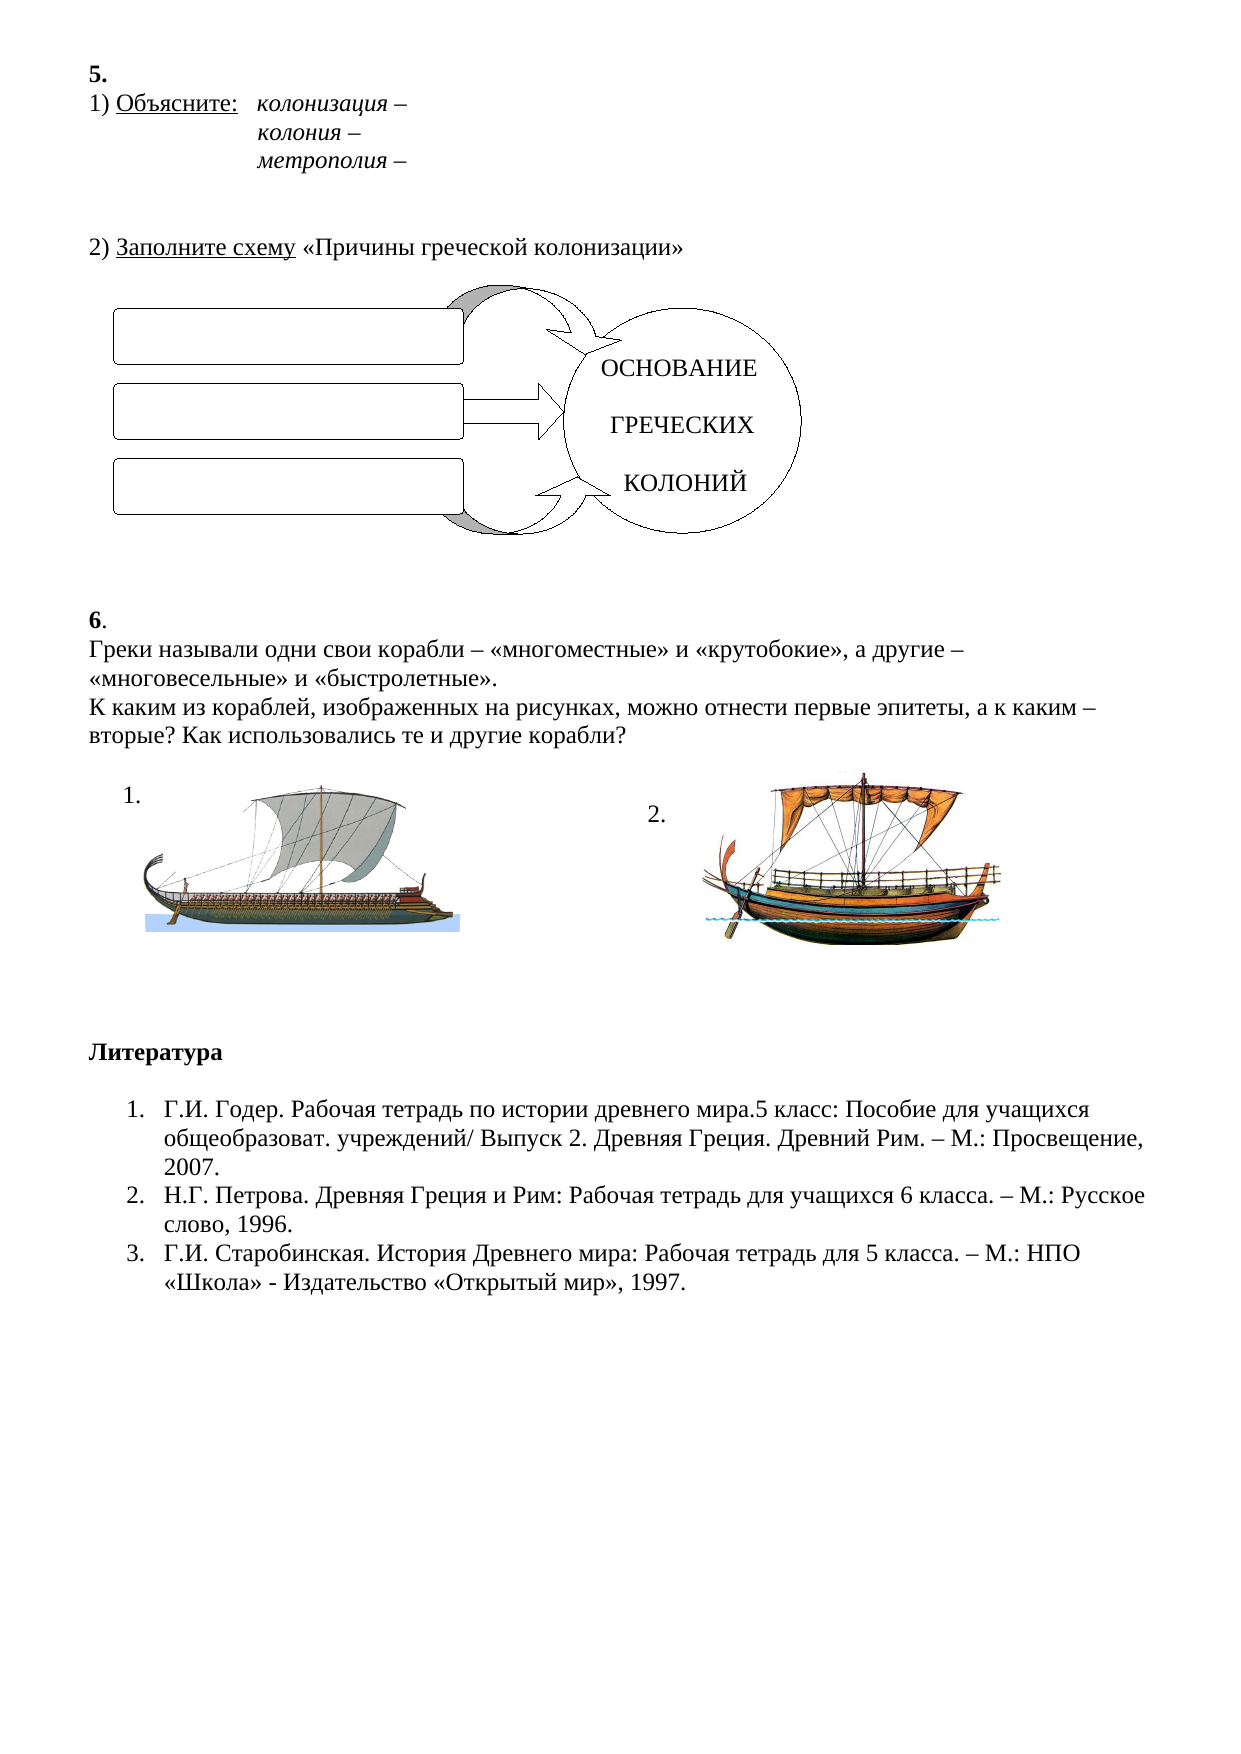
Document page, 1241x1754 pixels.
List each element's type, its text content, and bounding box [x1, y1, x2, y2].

text К каким из кораблей, изображенных на рисунках, можно отнести первые эпитеты, а к каким – вторые? Как использовались те и другие корабли? [89, 692, 1150, 749]
picture [701, 771, 1002, 944]
picture [138, 783, 464, 931]
text 6. [89, 605, 1150, 634]
text метрополия – [89, 145, 1150, 174]
list Н.Г. Петрова. Древняя Греция и Рим: Рабочая тетрадь для учащихся 6 класса. – М.: Русское слово, 1996. [126, 1180, 1150, 1238]
list Г.И. Годер. Рабочая тетрадь по истории древнего мира.5 класс: Пособие для учащихся общеобразоват. учреждений/ Выпуск 2. Древняя Греция. Древний Рим. – М.: Просвещение, 2007. [126, 1094, 1150, 1180]
text 5. [89, 59, 1150, 88]
text 1) Объясните: колонизация – колония – [89, 88, 1150, 145]
list Г.И. Старобинская. История Древнего мира: Рабочая тетрадь для 5 класса. – М.: НПО «Школа» - Издательство «Открытый мир», 1997. [126, 1238, 1150, 1295]
text Литература [89, 1037, 1150, 1065]
text 2) Заполните схему «Причины греческой колонизации» [89, 232, 1150, 260]
text Греки называли одни свои корабли – «многоместные» и «крутобокие», а другие – «многовесельные» и «быстролетные». [89, 634, 1150, 692]
